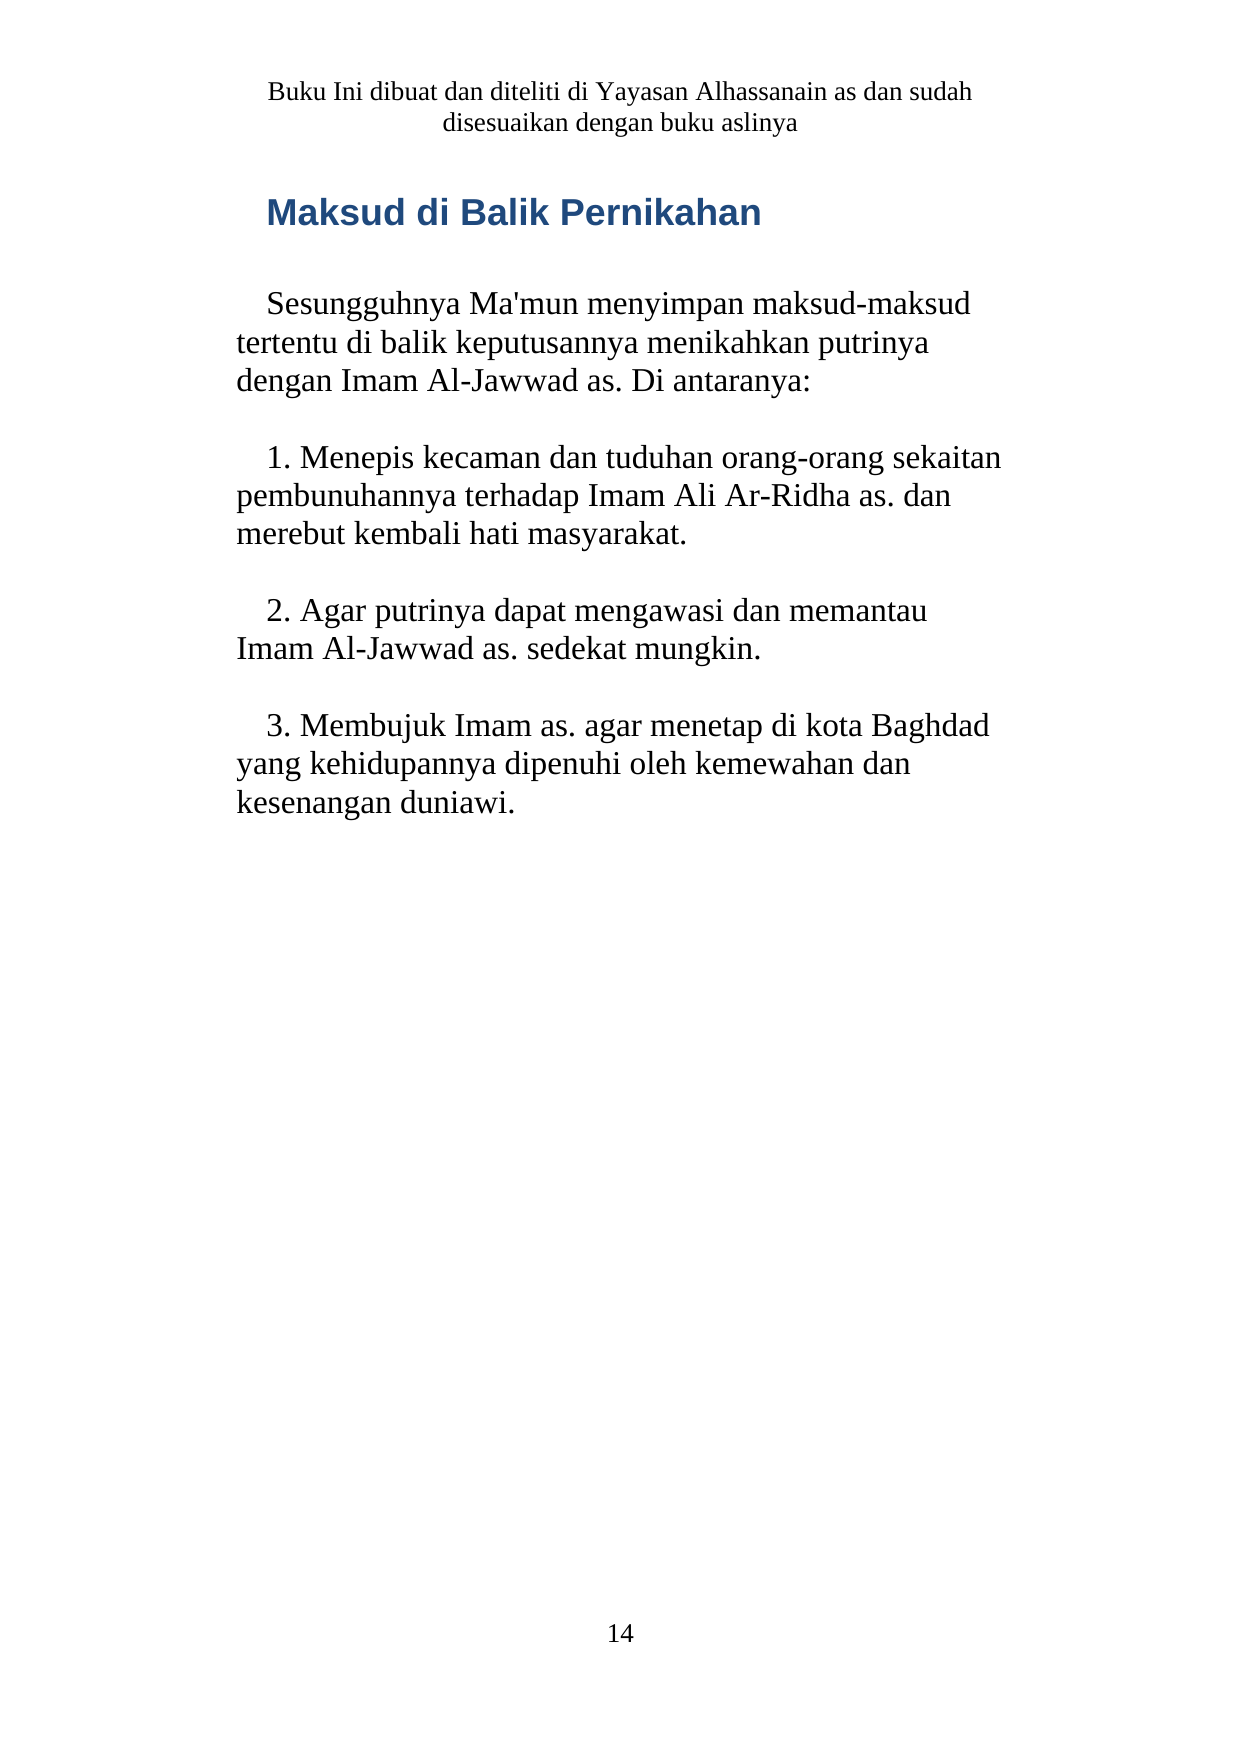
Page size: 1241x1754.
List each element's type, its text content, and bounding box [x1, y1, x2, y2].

text Sesungguhnya Ma'mun menyimpan maksud-maksud tertentu di balik keputusannya menikahkan putrinya dengan Imam Al-Jawwad as. Di antaranya: [236, 284, 1004, 399]
text 2. Agar putrinya dapat mengawasi dan memantau Imam Al-Jawwad as. sedekat mungkin. [236, 590, 1004, 667]
subtitle Maksud di Balik Pernikahan [236, 190, 1004, 233]
text 3. Membujuk Imam as. agar menetap di kota Baghdad yang kehidupannya dipenuhi oleh kemewahan dan kesenangan duniawi. [236, 705, 1004, 820]
text 1. Menepis kecaman dan tuduhan orang-orang sekaitan pembunuhannya terhadap Imam Ali Ar-Ridha as. dan merebut kembali hati masyarakat. [236, 437, 1004, 552]
